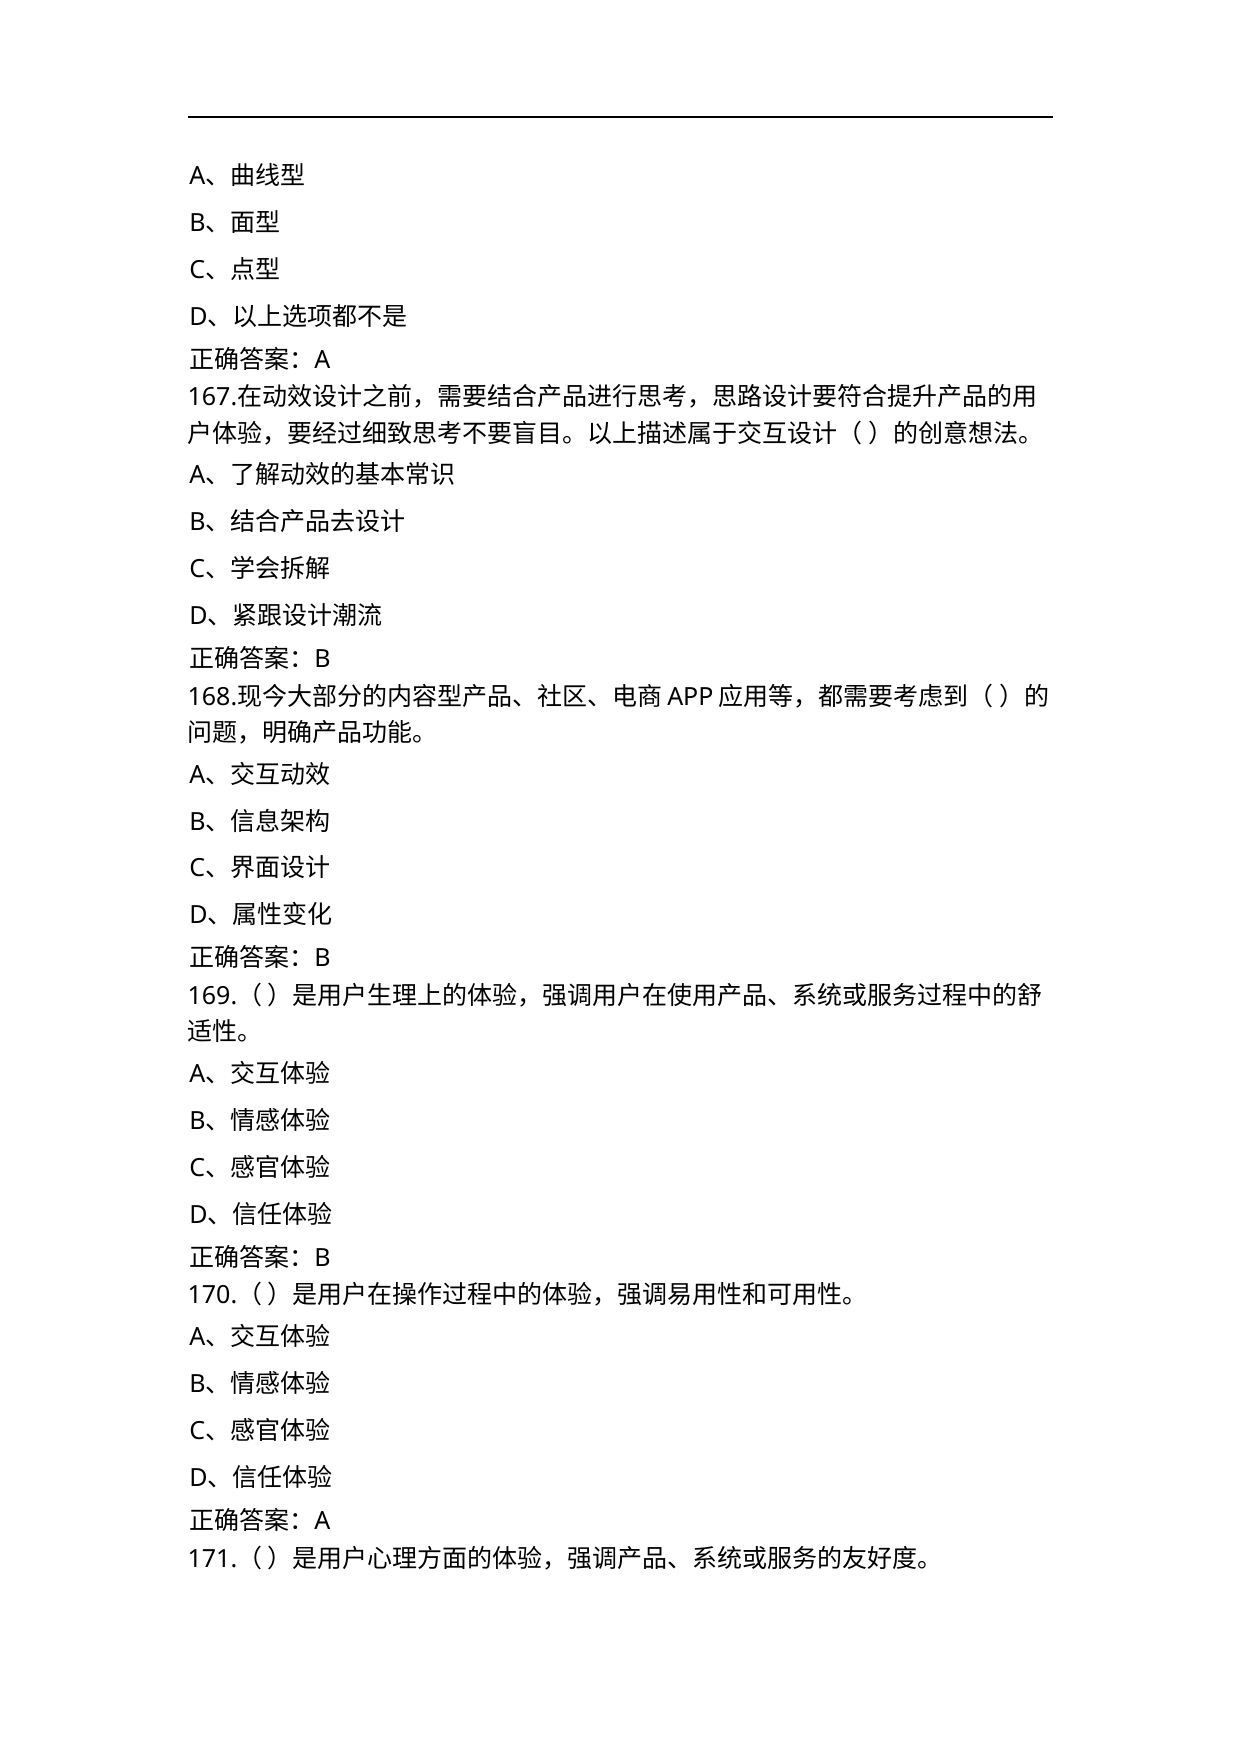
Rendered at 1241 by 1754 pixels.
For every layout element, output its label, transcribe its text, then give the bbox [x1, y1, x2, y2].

table_cell D、紧跟设计潮流 [188, 590, 1053, 637]
table_header A、曲线型 [188, 150, 1053, 197]
table_cell D、属性变化 [188, 889, 1053, 936]
table_cell D、信任体验 [188, 1189, 1053, 1236]
table_cell C、感官体验 [188, 1142, 1053, 1189]
table_cell D、以上选项都不是 [188, 291, 1053, 337]
table_cell 正确答案：B [188, 637, 1053, 676]
table_header A、交互体验 [188, 1048, 1053, 1095]
table_cell C、界面设计 [188, 843, 1053, 889]
table_cell 正确答案：A [188, 1499, 1053, 1538]
table_header A、了解动效的基本常识 [188, 449, 1053, 496]
table_cell C、点型 [188, 244, 1053, 291]
table_cell B、情感体验 [188, 1358, 1053, 1405]
table_cell 正确答案：A [188, 338, 1053, 377]
table_cell C、学会拆解 [188, 543, 1053, 590]
table_header A、交互体验 [188, 1311, 1053, 1358]
text 169.（ ）是用户生理上的体验，强调用户在使用产品、系统或服务过程中的舒适性。 [187, 976, 1053, 1048]
table_cell B、信息架构 [188, 796, 1053, 842]
text 167.在动效设计之前，需要结合产品进行思考，思路设计要符合提升产品的用户体验，要经过细致思考不要盲目。以上描述属于交互设计（ ）的创意想法。 [187, 377, 1053, 449]
text 168.现今大部分的内容型产品、社区、电商APP应用等，都需要考虑到（ ）的问题，明确产品功能。 [187, 676, 1053, 749]
text 171.（ ）是用户心理方面的体验，强调产品、系统或服务的友好度。 [187, 1538, 1053, 1574]
table_cell D、信任体验 [188, 1452, 1053, 1499]
table_cell B、结合产品去设计 [188, 496, 1053, 543]
table_cell 正确答案：B [188, 936, 1053, 976]
table_cell C、感官体验 [188, 1405, 1053, 1452]
table_cell B、情感体验 [188, 1095, 1053, 1142]
text 170.（ ）是用户在操作过程中的体验，强调易用性和可用性。 [187, 1275, 1053, 1311]
table_cell 正确答案：B [188, 1236, 1053, 1275]
table_header A、交互动效 [188, 749, 1053, 796]
table_cell B、面型 [188, 197, 1053, 244]
